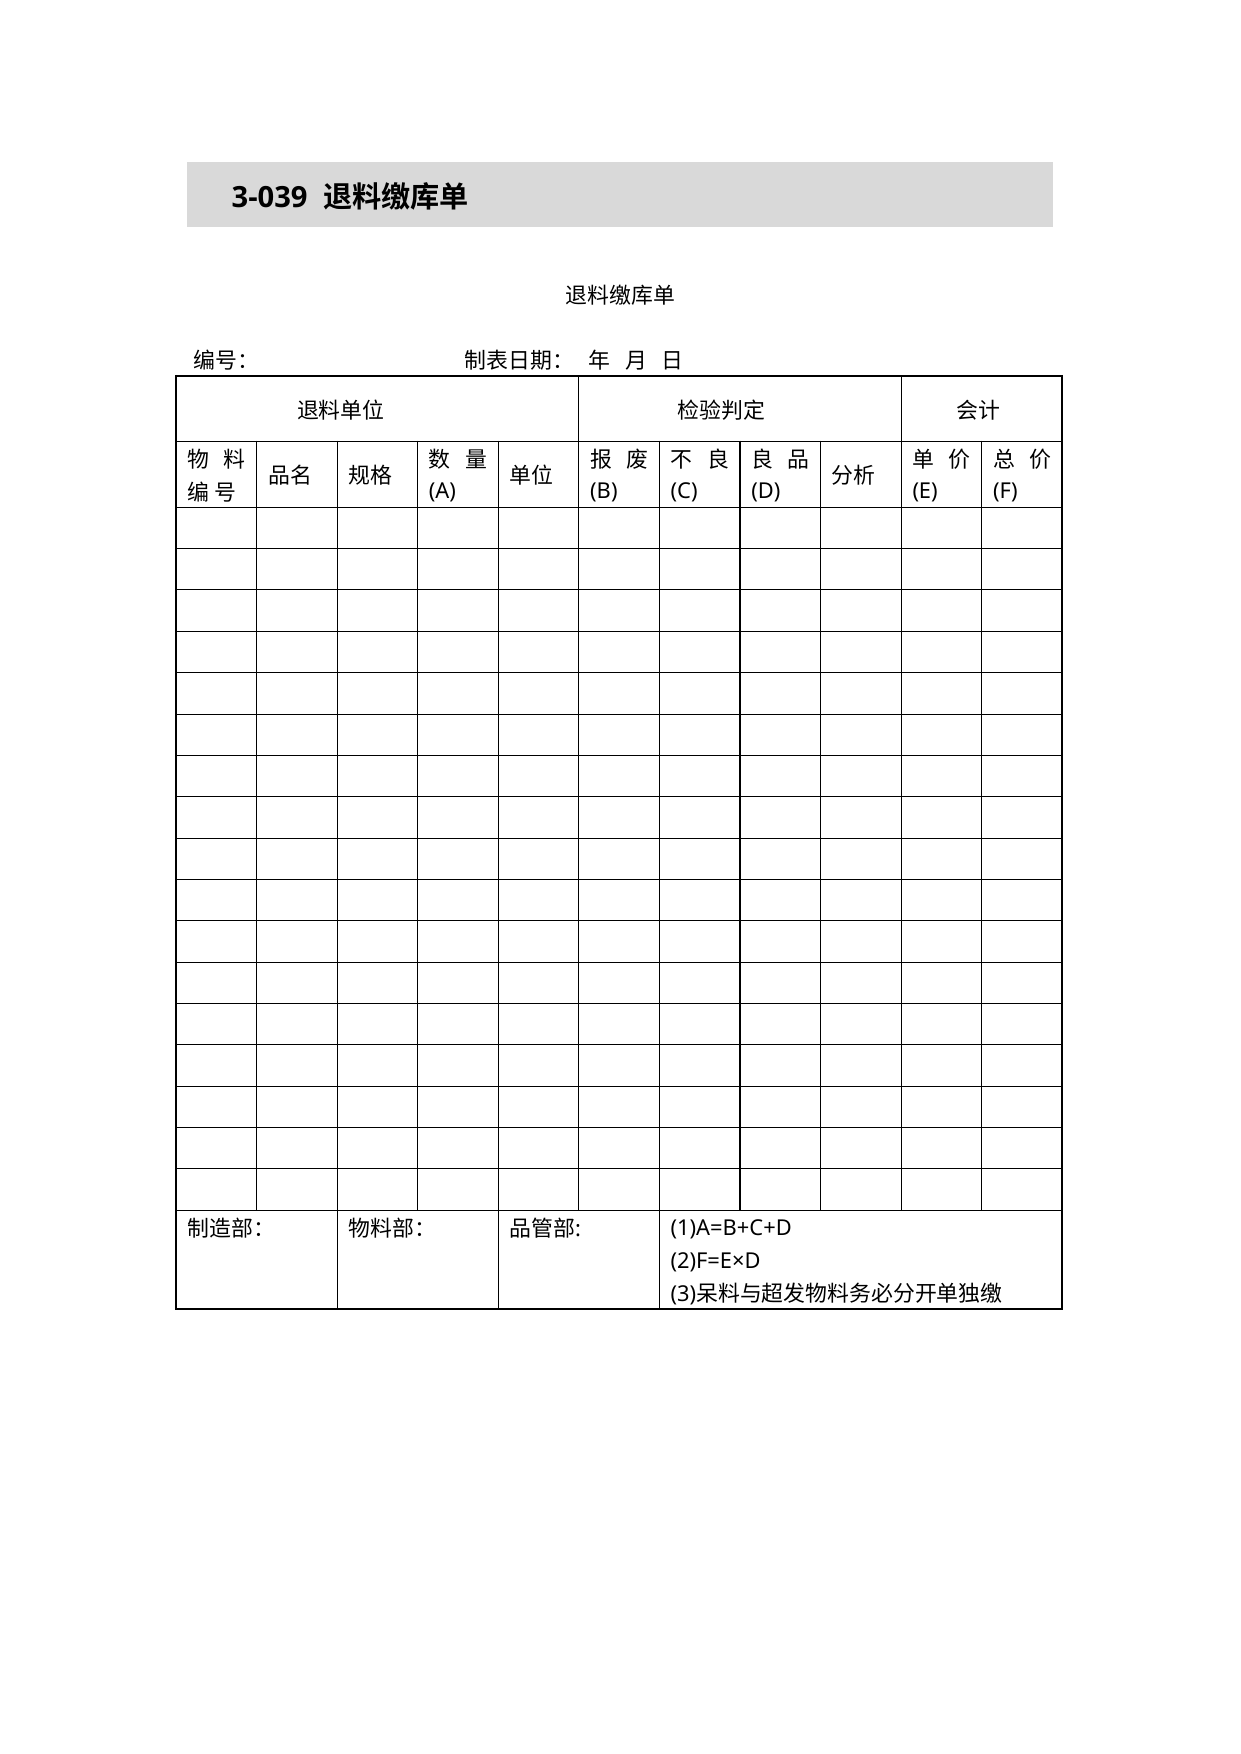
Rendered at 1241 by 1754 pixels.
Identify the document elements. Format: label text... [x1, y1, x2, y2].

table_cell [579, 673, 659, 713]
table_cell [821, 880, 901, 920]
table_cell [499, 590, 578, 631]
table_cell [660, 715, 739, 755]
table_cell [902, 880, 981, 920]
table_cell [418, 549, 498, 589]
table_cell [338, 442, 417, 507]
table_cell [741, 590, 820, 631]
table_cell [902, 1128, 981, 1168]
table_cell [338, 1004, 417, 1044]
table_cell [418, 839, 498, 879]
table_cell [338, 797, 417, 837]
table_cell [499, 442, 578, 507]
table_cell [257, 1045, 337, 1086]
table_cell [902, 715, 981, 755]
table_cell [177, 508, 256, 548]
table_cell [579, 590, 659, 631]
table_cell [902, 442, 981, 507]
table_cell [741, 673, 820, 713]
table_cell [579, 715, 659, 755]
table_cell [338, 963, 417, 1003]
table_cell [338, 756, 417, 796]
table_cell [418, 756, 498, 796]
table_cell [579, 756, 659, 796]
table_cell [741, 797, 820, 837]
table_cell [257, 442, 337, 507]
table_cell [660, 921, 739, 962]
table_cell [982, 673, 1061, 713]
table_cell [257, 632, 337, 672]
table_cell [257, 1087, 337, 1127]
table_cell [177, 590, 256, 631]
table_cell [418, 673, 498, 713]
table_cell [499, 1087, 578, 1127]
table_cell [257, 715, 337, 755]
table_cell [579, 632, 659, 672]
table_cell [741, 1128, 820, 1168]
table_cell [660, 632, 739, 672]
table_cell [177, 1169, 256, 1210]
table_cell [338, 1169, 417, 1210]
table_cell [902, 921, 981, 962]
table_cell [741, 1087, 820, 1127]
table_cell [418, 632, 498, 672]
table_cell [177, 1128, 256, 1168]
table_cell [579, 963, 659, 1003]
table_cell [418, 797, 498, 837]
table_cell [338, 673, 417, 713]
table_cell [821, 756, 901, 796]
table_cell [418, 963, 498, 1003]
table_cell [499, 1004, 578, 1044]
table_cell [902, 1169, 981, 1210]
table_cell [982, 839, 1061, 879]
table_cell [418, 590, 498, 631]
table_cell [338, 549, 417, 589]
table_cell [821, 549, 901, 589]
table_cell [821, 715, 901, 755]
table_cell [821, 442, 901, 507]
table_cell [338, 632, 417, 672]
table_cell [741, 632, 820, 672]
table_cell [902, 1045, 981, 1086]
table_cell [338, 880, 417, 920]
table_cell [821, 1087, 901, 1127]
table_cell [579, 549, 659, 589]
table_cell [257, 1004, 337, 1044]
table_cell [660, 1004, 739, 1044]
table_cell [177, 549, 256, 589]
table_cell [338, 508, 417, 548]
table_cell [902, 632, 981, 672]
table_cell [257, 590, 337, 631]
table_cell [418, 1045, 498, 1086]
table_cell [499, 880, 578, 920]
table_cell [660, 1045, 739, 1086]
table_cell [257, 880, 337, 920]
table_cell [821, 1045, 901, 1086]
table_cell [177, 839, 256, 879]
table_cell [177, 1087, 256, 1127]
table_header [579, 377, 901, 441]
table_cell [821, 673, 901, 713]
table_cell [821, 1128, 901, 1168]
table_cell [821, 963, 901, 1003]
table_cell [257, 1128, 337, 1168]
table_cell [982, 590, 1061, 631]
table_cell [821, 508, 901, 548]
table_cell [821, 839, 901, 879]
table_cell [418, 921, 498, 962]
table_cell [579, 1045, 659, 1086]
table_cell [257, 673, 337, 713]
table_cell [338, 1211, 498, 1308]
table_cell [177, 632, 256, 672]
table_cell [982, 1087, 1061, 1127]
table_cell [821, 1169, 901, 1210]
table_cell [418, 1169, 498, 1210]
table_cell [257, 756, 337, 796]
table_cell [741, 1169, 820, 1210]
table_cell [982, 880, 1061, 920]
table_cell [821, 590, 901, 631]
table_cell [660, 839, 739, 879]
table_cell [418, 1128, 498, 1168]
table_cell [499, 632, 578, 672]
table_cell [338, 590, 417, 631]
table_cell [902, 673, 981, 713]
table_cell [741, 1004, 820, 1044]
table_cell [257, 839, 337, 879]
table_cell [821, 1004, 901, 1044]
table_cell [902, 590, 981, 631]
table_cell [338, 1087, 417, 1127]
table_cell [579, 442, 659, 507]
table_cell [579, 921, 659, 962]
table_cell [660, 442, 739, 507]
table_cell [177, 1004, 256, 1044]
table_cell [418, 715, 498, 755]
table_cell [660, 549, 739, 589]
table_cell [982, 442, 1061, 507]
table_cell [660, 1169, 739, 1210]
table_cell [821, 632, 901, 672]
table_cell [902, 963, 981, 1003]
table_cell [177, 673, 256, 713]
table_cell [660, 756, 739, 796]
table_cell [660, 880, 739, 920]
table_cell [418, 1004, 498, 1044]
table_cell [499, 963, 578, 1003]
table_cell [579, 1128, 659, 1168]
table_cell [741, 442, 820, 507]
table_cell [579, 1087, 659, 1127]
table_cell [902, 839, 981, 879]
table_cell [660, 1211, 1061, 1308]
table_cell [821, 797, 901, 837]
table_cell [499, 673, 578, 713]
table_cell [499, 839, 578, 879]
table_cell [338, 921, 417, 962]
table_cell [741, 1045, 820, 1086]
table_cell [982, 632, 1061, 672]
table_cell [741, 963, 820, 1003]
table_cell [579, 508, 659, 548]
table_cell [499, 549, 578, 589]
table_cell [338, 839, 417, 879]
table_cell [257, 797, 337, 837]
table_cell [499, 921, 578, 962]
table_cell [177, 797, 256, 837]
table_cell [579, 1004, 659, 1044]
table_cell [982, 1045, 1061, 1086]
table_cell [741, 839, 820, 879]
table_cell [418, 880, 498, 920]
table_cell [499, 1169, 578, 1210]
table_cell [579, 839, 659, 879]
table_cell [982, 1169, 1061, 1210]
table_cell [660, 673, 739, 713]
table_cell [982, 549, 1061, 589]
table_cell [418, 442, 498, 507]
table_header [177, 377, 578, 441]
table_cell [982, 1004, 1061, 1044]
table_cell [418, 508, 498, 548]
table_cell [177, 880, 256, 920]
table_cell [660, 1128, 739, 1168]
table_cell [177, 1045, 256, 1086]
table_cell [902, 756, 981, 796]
text 退料缴库单 [187, 277, 1053, 310]
text 编号： 制表日期： 年 月 日 [187, 342, 1053, 375]
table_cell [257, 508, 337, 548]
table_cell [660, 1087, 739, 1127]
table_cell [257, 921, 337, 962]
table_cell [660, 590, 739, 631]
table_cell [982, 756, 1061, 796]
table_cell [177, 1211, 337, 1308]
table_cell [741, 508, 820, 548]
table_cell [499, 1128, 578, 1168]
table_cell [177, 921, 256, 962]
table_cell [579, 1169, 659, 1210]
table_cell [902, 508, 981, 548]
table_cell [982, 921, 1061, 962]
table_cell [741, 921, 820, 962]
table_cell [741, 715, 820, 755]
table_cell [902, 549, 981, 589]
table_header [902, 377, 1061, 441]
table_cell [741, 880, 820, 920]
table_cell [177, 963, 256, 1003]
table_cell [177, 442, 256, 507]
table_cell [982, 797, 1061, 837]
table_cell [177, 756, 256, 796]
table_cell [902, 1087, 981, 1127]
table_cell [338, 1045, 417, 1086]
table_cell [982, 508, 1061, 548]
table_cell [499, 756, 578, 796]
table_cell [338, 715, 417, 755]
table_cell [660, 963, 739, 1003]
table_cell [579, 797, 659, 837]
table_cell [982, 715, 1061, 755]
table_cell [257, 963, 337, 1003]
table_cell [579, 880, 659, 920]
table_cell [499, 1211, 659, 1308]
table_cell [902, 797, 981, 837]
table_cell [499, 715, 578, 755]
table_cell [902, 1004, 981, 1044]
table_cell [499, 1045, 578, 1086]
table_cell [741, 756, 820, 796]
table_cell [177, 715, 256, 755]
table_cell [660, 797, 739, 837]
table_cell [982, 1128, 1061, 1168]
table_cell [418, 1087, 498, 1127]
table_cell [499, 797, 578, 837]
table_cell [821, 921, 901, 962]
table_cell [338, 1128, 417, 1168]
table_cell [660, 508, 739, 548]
subtitle 3-039 退料缴库单 [187, 162, 1053, 227]
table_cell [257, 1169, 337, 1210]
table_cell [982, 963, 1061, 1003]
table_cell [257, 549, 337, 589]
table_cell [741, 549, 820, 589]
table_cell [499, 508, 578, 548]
